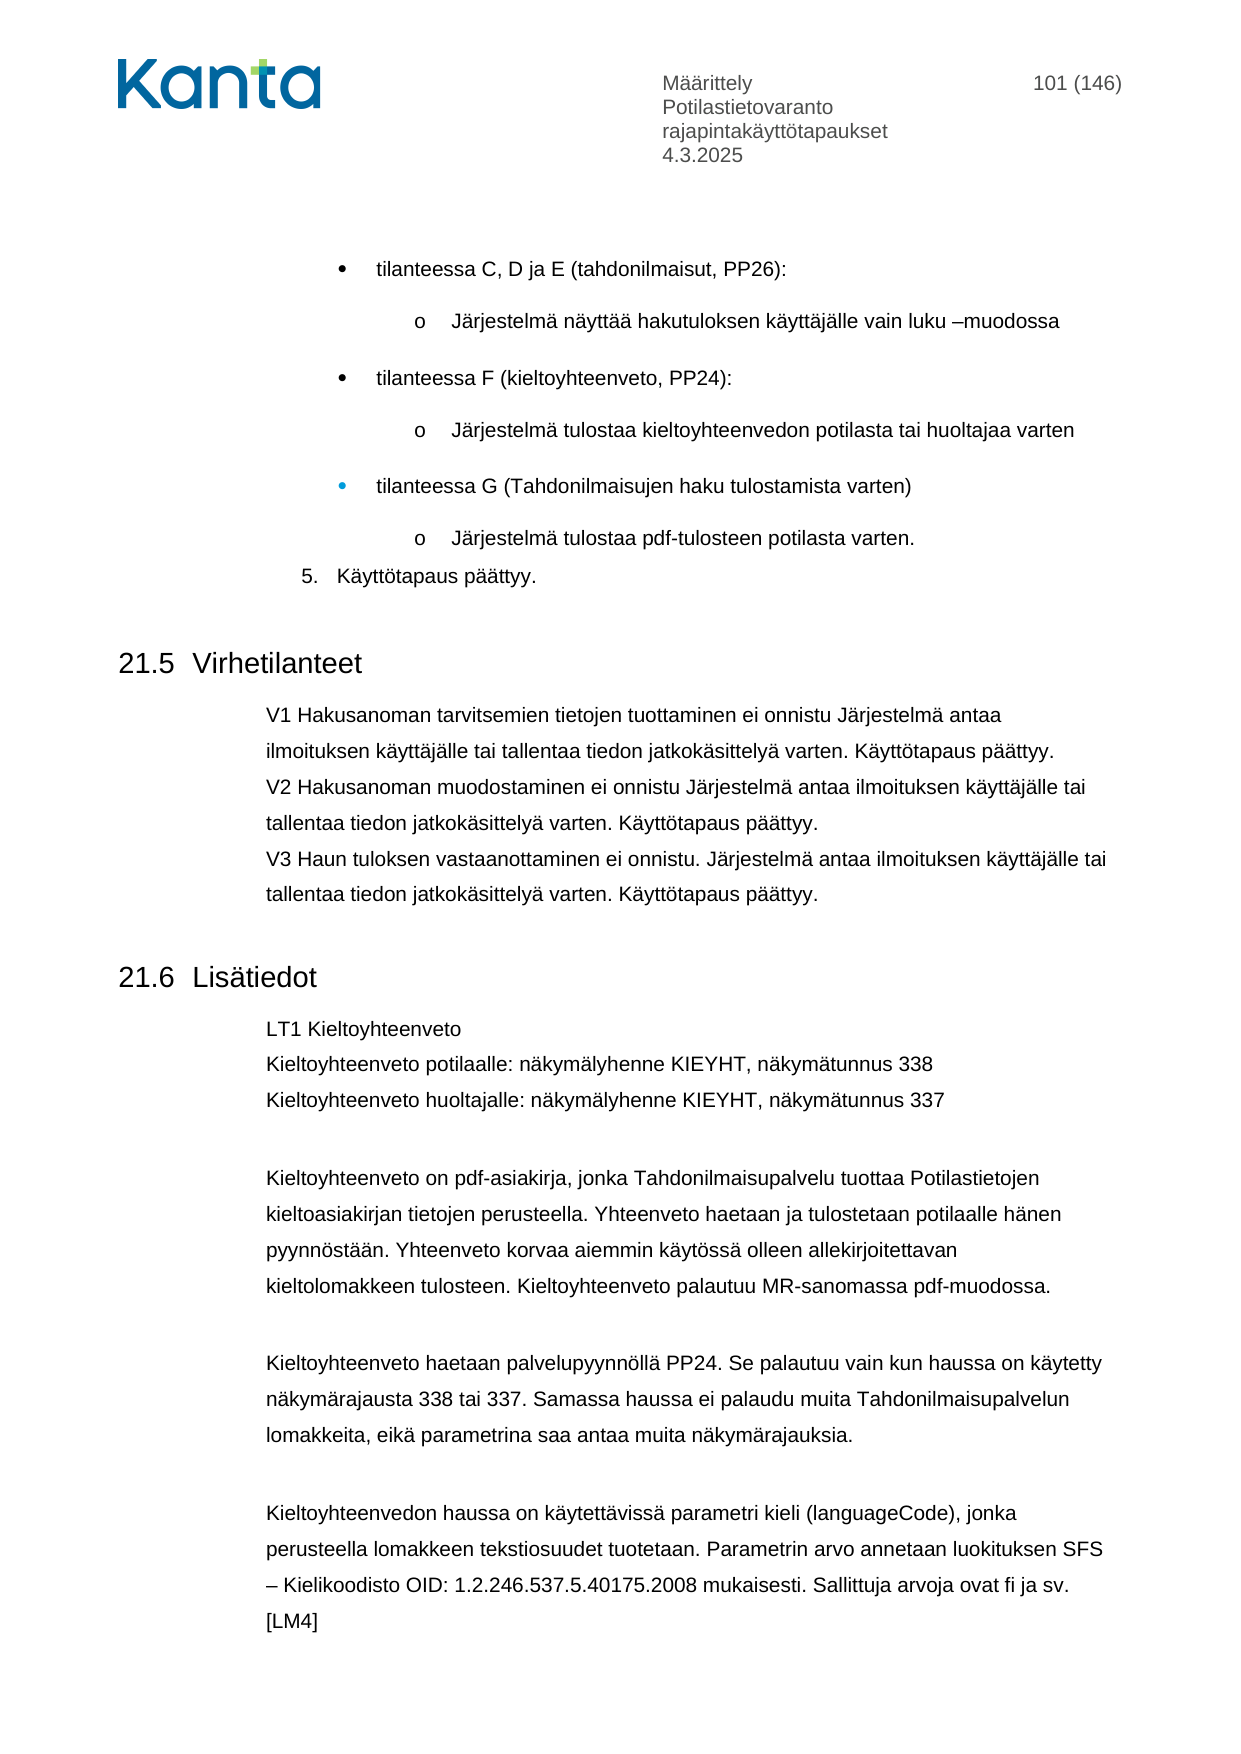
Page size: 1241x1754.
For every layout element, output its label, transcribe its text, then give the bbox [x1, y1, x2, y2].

text LT1 Kieltoyhteenveto Kieltoyhteenveto potilaalle: näkymälyhenne KIEYHT, näkymätunnus 338 Kieltoyhteenveto huoltajalle: näkymälyhenne KIEYHT, näkymätunnus 337 [266, 1016, 1107, 1112]
list Järjestelmä näyttää hakutuloksen käyttäjälle vain luku –muodossa [414, 308, 1107, 335]
subtitle Virhetilanteet [118, 646, 1107, 680]
list tilanteessa C, D ja E (tahdonilmaisut, PP26): [339, 254, 1107, 281]
list Järjestelmä tulostaa pdf-tulosteen potilasta varten. [414, 525, 1107, 552]
list tilanteessa G (Tahdonilmaisujen haku tulostamista varten) [339, 471, 1107, 498]
text Kieltoyhteenvedon haussa on käytettävissä parametri kieli (languageCode), jonka perusteella lomakkeen tekstiosuudet tuotetaan. Parametrin arvo annetaan luokituksen SFS – Kielikoodisto OID: 1.2.246.537.5.40175.2008 mukaisesti. Sallittuja arvoja ovat fi ja sv. [LM4] [266, 1501, 1107, 1632]
list tilanteessa F (kieltoyhteenveto, PP24): [339, 362, 1107, 389]
text V3 Haun tuloksen vastaanottaminen ei onnistu. Järjestelmä antaa ilmoituksen käyttäjälle tai tallentaa tiedon jatkokäsittelyä varten. Käyttötapaus päättyy. [266, 846, 1107, 906]
text V1 Hakusanoman tarvitsemien tietojen tuottaminen ei onnistu Järjestelmä antaa ilmoituksen käyttäjälle tai tallentaa tiedon jatkokäsittelyä varten. Käyttötapaus päättyy. [266, 703, 1107, 762]
text Kieltoyhteenveto on pdf-asiakirja, jonka Tahdonilmaisupalvelu tuottaa Potilastietojen kieltoasiakirjan tietojen perusteella. Yhteenveto haetaan ja tulostetaan potilaalle hänen pyynnöstään. Yhteenveto korvaa aiemmin käytössä olleen allekirjoitettavan kieltolomakkeen tulosteen. Kieltoyhteenveto palautuu MR-sanomassa pdf-muodossa. [266, 1166, 1107, 1298]
text Kieltoyhteenveto haetaan palvelupyynnöllä PP24. Se palautuu vain kun haussa on käytetty näkymärajausta 338 tai 337. Samassa haussa ei palaudu muita Tahdonilmaisupalvelun lomakkeita, eikä parametrina saa antaa muita näkymärajauksia. [266, 1351, 1107, 1447]
picture [118, 59, 321, 109]
list Käyttötapaus päättyy. [301, 564, 1107, 588]
text V2 Hakusanoman muodostaminen ei onnistu Järjestelmä antaa ilmoituksen käyttäjälle tai tallentaa tiedon jatkokäsittelyä varten. Käyttötapaus päättyy. [266, 774, 1107, 834]
subtitle Lisätiedot [118, 960, 1107, 993]
list Järjestelmä tulostaa kieltoyhteenvedon potilasta tai huoltajaa varten [414, 416, 1107, 443]
